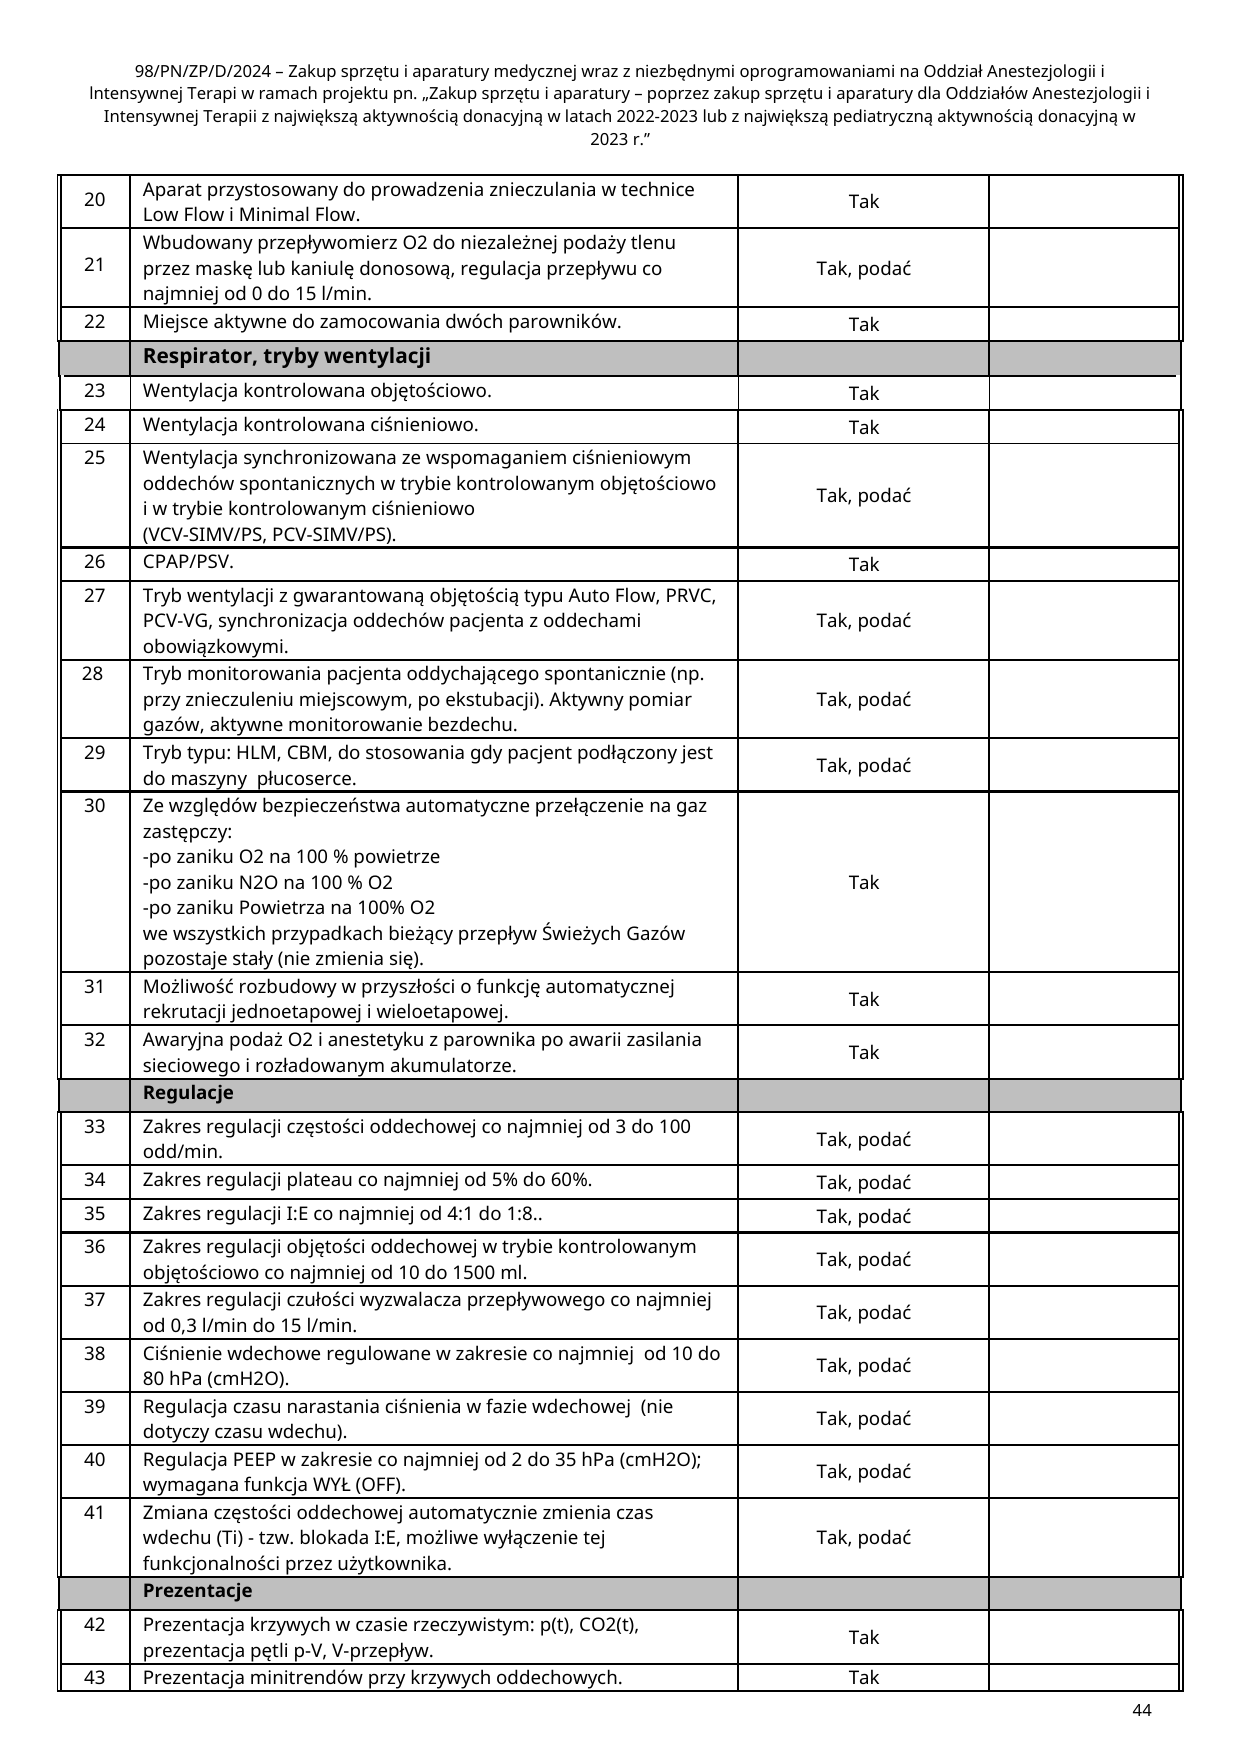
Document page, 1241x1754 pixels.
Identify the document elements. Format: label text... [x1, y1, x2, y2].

table_cell 26 [62, 549, 129, 580]
table_cell [990, 1665, 1178, 1690]
table_cell Tak [739, 377, 989, 409]
table_cell [990, 793, 1178, 971]
table_cell [990, 375, 1180, 409]
table_cell [739, 1080, 988, 1111]
table_cell 25 [62, 444, 129, 546]
table_cell Tak [739, 308, 988, 339]
table_cell Ciśnienie wdechowe regulowane w zakresie co najmniej od 10 do 80 hPa (cmH2O). [131, 1340, 737, 1391]
table_cell Tak, podać [739, 661, 988, 737]
table_cell [990, 1287, 1178, 1338]
table_cell Prezentacje [131, 1578, 737, 1609]
table_cell Miejsce aktywne do zamocowania dwóch parowników. [131, 308, 737, 339]
table_cell Tak, podać [739, 1393, 988, 1444]
table_cell Tak [739, 549, 988, 580]
table_cell Tryb wentylacji z gwarantowaną objętością typu Auto Flow, PRVC, PCV-VG, synchronizacja oddechów pacjenta z oddechami obowiązkowymi. [131, 582, 737, 659]
table_cell 23 [61, 375, 130, 409]
table_cell [990, 308, 1178, 339]
table_cell Tak, podać [739, 1113, 988, 1164]
table_cell [990, 739, 1178, 790]
table_cell Tak, podać [739, 1166, 988, 1198]
table_cell Tak, podać [739, 229, 988, 306]
table_cell Regulacja czasu narastania ciśnienia w fazie wdechowej (nie dotyczy czasu wdechu). [131, 1393, 737, 1444]
table_cell [739, 1578, 988, 1609]
table_cell Tak, podać [739, 1234, 988, 1284]
table_cell 34 [62, 1166, 129, 1198]
table_cell Ze względów bezpieczeństwa automatyczne przełączenie na gaz zastępczy: -po zaniku O2 na 100 % powietrze -po zaniku N2O na 100 % O2 -po zaniku Powietrza na 100% O2 we wszystkich przypadkach bieżący przepływ Świeżych Gazów pozostaje stały (nie zmienia się). [131, 793, 737, 971]
table_cell Tak [739, 793, 988, 971]
table_cell Aparat przystosowany do prowadzenia znieczulania w technice Low Flow i Minimal Flow. [131, 176, 737, 227]
table_cell Respirator, tryby wentylacji [131, 342, 737, 375]
table_cell Zmiana częstości oddechowej automatycznie zmienia czas wdechu (Ti) - tzw. blokada I:E, możliwe wyłączenie tej funkcjonalności przez użytkownika. [131, 1499, 737, 1576]
table_cell 40 [62, 1446, 129, 1497]
table_cell 33 [62, 1113, 129, 1164]
table_cell 38 [62, 1340, 129, 1391]
table_cell [990, 444, 1178, 546]
table_cell Awaryjna podaż O2 i anestetyku z parownika po awarii zasilania sieciowego i rozładowanym akumulatorze. [131, 1026, 737, 1077]
table_cell 36 [62, 1234, 129, 1284]
table_cell [990, 582, 1178, 659]
table_cell Tak, podać [739, 1340, 988, 1391]
table_cell Wentylacja synchronizowana ze wspomaganiem ciśnieniowym oddechów spontanicznych w trybie kontrolowanym objętościowo i w trybie kontrolowanym ciśnieniowo (VCV-SIMV/PS, PCV-SIMV/PS). [131, 444, 737, 546]
table_cell Regulacje [131, 1080, 737, 1111]
table_cell Tak, podać [739, 1287, 988, 1338]
table_cell [990, 1393, 1178, 1444]
table_cell Tak [739, 1611, 988, 1662]
table_cell Tak [739, 411, 988, 442]
table_cell [60, 1080, 129, 1111]
table_cell [990, 1578, 1180, 1609]
table_cell [990, 342, 1180, 375]
table_cell Regulacja PEEP w zakresie co najmniej od 2 do 35 hPa (cmH2O); wymagana funkcja WYŁ (OFF). [131, 1446, 737, 1497]
table_cell 39 [62, 1393, 129, 1444]
table_cell Tryb monitorowania pacjenta oddychającego spontanicznie (np. przy znieczuleniu miejscowym, po ekstubacji). Aktywny pomiar gazów, aktywne monitorowanie bezdechu. [131, 661, 737, 737]
table_cell Tak [739, 176, 988, 227]
table_cell CPAP/PSV. [131, 549, 737, 580]
table_cell Zakres regulacji I:E co najmniej od 4:1 do 1:8.. [131, 1200, 737, 1231]
table_cell [990, 176, 1178, 227]
table_cell 37 [62, 1287, 129, 1338]
table_cell 22 [62, 308, 129, 339]
table_cell Tak, podać [739, 1446, 988, 1497]
table_cell Tak [739, 1665, 988, 1690]
table_cell Możliwość rozbudowy w przyszłości o funkcję automatycznej rekrutacji jednoetapowej i wieloetapowej. [131, 973, 737, 1024]
table_cell 21 [62, 229, 129, 306]
table_cell 20 [62, 176, 129, 227]
table_cell 29 [62, 739, 129, 790]
table_cell [990, 1234, 1178, 1284]
table_cell [990, 1499, 1178, 1576]
table_cell 31 [62, 973, 129, 1024]
table_cell Zakres regulacji czułości wyzwalacza przepływowego co najmniej od 0,3 l/min do 15 l/min. [131, 1287, 737, 1338]
table_cell [990, 1446, 1178, 1497]
table_cell Wentylacja kontrolowana objętościowo. [131, 377, 738, 409]
table_cell [990, 1166, 1178, 1198]
table_cell Tak, podać [739, 739, 988, 790]
table_cell [60, 1578, 129, 1609]
table_cell Zakres regulacji plateau co najmniej od 5% do 60%. [131, 1166, 737, 1198]
table_cell Wentylacja kontrolowana ciśnieniowo. [131, 411, 737, 442]
table_cell Zakres regulacji częstości oddechowej co najmniej od 3 do 100 odd/min. [131, 1113, 737, 1164]
table_cell [990, 229, 1178, 306]
table_cell Zakres regulacji objętości oddechowej w trybie kontrolowanym objętościowo co najmniej od 10 do 1500 ml. [131, 1234, 737, 1284]
table_cell [60, 342, 129, 375]
table_cell [990, 1611, 1178, 1662]
table_cell [990, 549, 1178, 580]
table_cell 24 [62, 411, 129, 442]
table_cell Tak [739, 973, 988, 1024]
table_cell [990, 661, 1178, 737]
table_cell [739, 342, 988, 375]
table_cell [990, 1340, 1178, 1391]
table_cell Tryb typu: HLM, CBM, do stosowania gdy pacjent podłączony jest do maszyny płucoserce. [131, 739, 737, 790]
table_cell [990, 973, 1178, 1024]
table_cell 41 [62, 1499, 129, 1576]
table_cell 43 [62, 1665, 129, 1690]
table_cell [990, 411, 1178, 442]
table_cell [990, 1200, 1178, 1231]
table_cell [131, 1665, 737, 1690]
table_cell 42 [62, 1611, 129, 1662]
table_cell [990, 1113, 1178, 1164]
table_cell [990, 1080, 1180, 1111]
table_cell Tak, podać [739, 1200, 988, 1231]
table_cell 30 [62, 793, 129, 971]
table_cell 28 [62, 661, 129, 737]
table_cell Tak, podać [739, 444, 988, 546]
table_cell Wbudowany przepływomierz O2 do niezależnej podaży tlenu przez maskę lub kaniulę donosową, regulacja przepływu co najmniej od 0 do 15 l/min. [131, 229, 737, 306]
table_cell 27 [62, 582, 129, 659]
table_cell Prezentacja krzywych w czasie rzeczywistym: p(t), CO2(t), prezentacja pętli p-V, V-przepływ. [131, 1611, 737, 1662]
table_cell Tak, podać [739, 582, 988, 659]
table_cell Tak, podać [739, 1499, 988, 1576]
table_cell Tak [739, 1026, 988, 1077]
table_cell 32 [62, 1026, 129, 1077]
table_cell [990, 1026, 1178, 1077]
table_cell 35 [62, 1200, 129, 1231]
